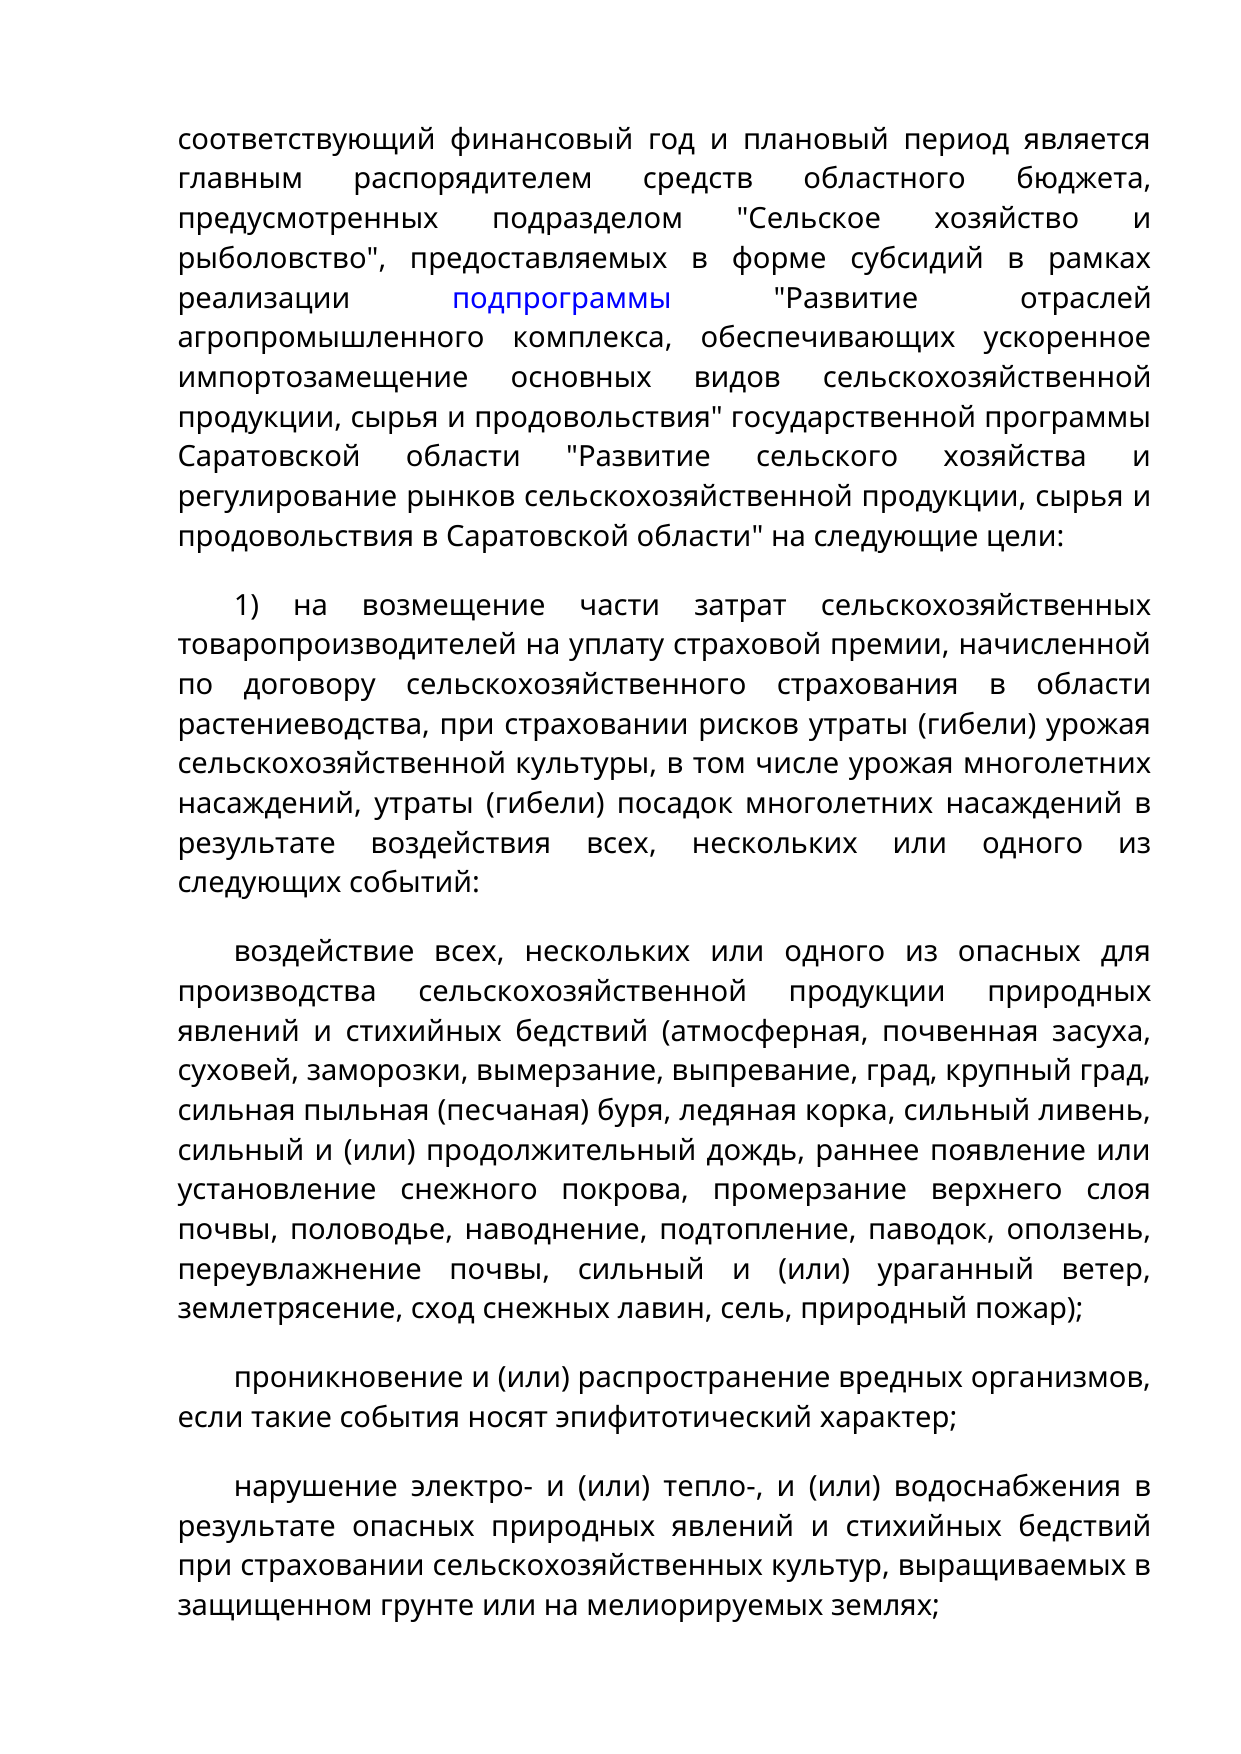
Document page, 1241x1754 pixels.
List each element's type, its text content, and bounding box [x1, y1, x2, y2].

text нарушение электро- и (или) тепло-, и (или) водоснабжения в результате опасных природных явлений и стихийных бедствий при страховании сельскохозяйственных культур, выращиваемых в защищенном грунте или на мелиорируемых землях; [177, 1465, 1152, 1624]
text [177, 118, 1152, 555]
text проникновение и (или) распространение вредных организмов, если такие события носят эпифитотический характер; [177, 1357, 1152, 1436]
text 1) на возмещение части затрат сельскохозяйственных товаропроизводителей на уплату страховой премии, начисленной по договору сельскохозяйственного страхования в области растениеводства, при страховании рисков утраты (гибели) урожая сельскохозяйственной культуры, в том числе урожая многолетних насаждений, утраты (гибели) посадок многолетних насаждений в результате воздействия всех, нескольких или одного из следующих событий: [177, 584, 1152, 901]
text воздействие всех, нескольких или одного из опасных для производства сельскохозяйственной продукции природных явлений и стихийных бедствий (атмосферная, почвенная засуха, суховей, заморозки, вымерзание, выпревание, град, крупный град, сильная пыльная (песчаная) буря, ледяная корка, сильный ливень, сильный и (или) продолжительный дождь, раннее появление или установление снежного покрова, промерзание верхнего слоя почвы, половодье, наводнение, подтопление, паводок, оползень, переувлажнение почвы, сильный и (или) ураганный ветер, землетрясение, сход снежных лавин, сель, природный пожар); [177, 931, 1152, 1327]
